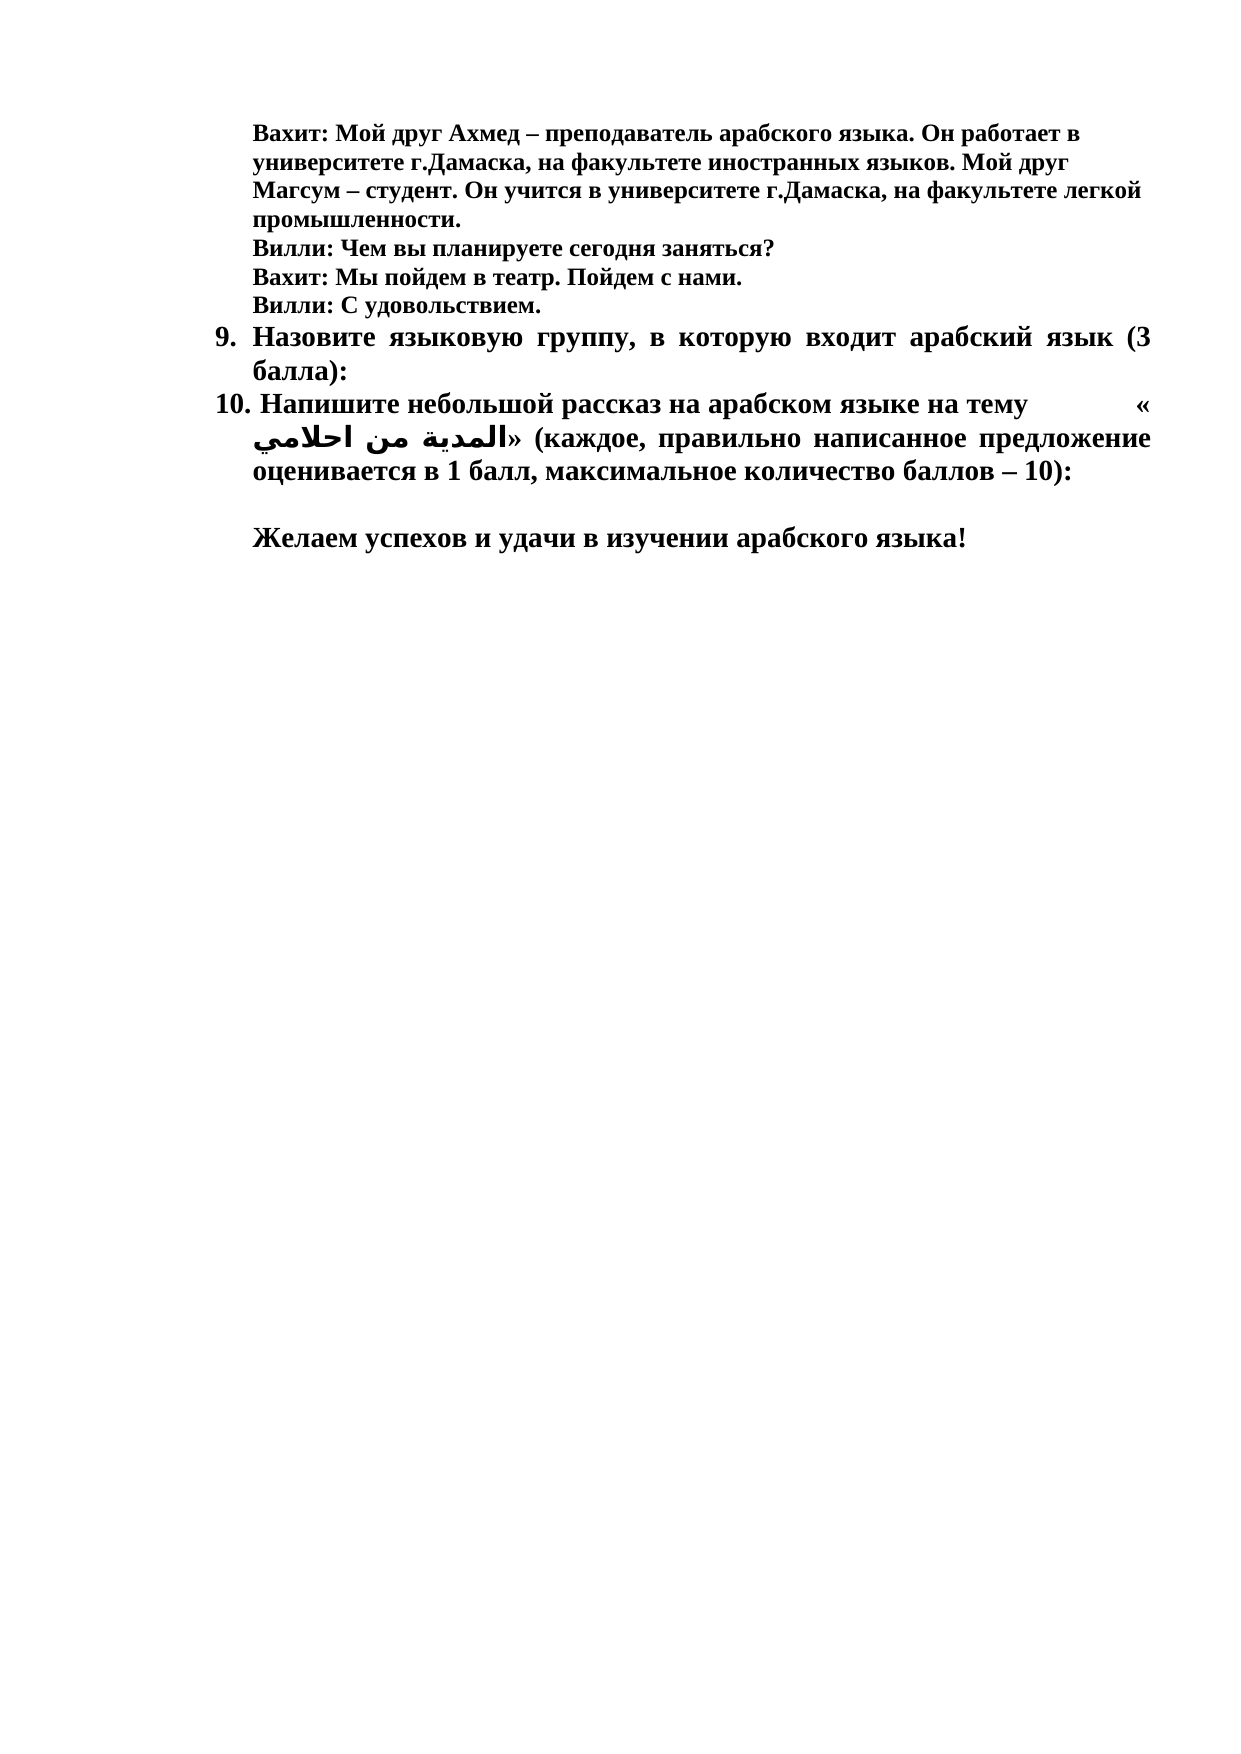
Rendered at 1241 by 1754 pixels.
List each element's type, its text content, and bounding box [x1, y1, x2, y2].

list Желаем успехов и удачи в изучении арабского языка! [252, 521, 1152, 554]
list Вилли: Чем вы планируете сегодня заняться? [252, 233, 1152, 262]
list Вахит: Мой друг Ахмед – преподаватель арабского языка. Он работает в университете г.Дамаска, на факультете иностранных языков. Мой друг Магсум – студент. Он учится в университете г.Дамаска, на факультете легкой промышленности. [252, 118, 1152, 233]
list Вилли: С удовольствием. [252, 291, 1152, 319]
list Напишите небольшой рассказ на арабском языке на тему «المدية من احلامي» (каждое, правильно написанное предложение оценивается в 1 балл, максимальное количество баллов – 10): [215, 386, 1152, 487]
list Назовите языковую группу, в которую входит арабский язык (3 балла): [215, 319, 1152, 386]
list Вахит: Мы пойдем в театр. Пойдем с нами. [252, 262, 1152, 291]
